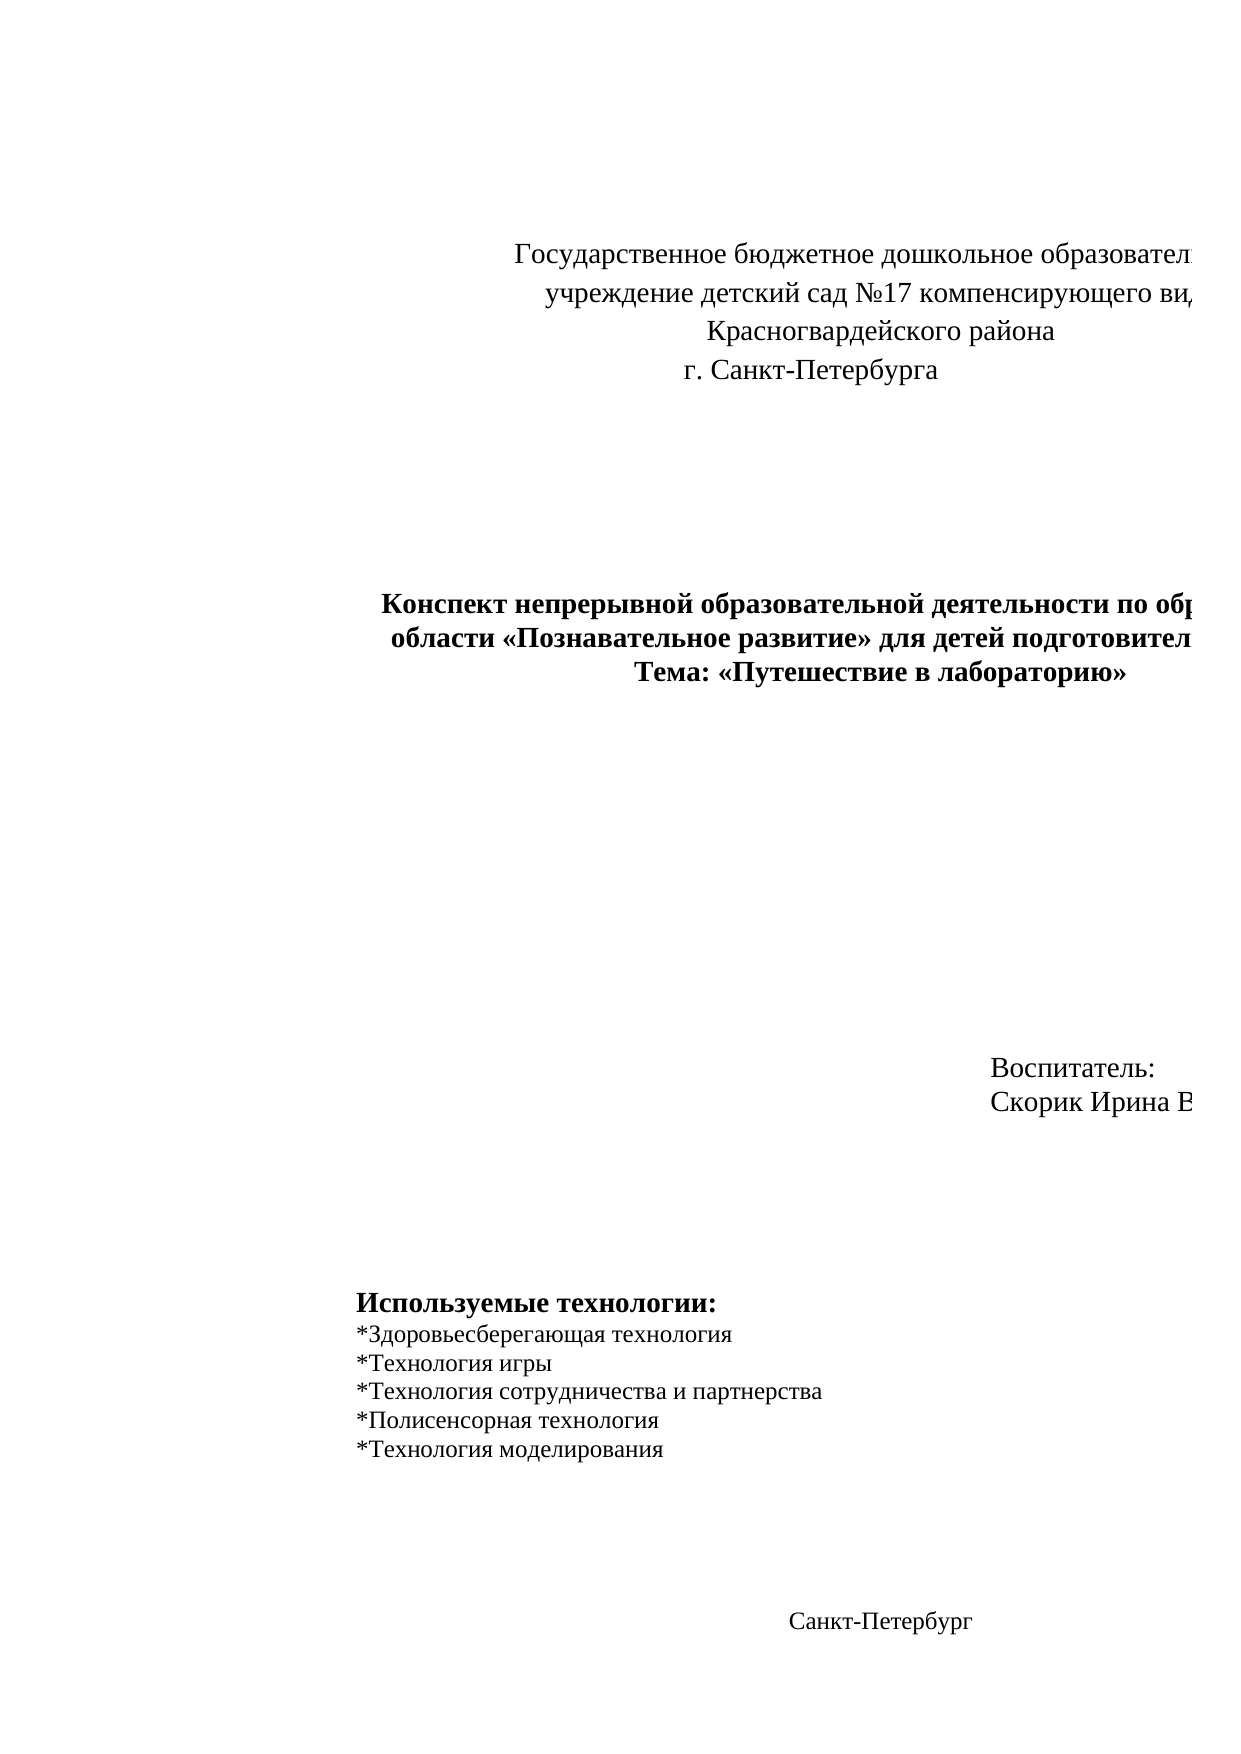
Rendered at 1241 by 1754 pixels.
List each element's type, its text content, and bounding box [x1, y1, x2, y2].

text Конспект НОД «» [177, 118, 1152, 1636]
